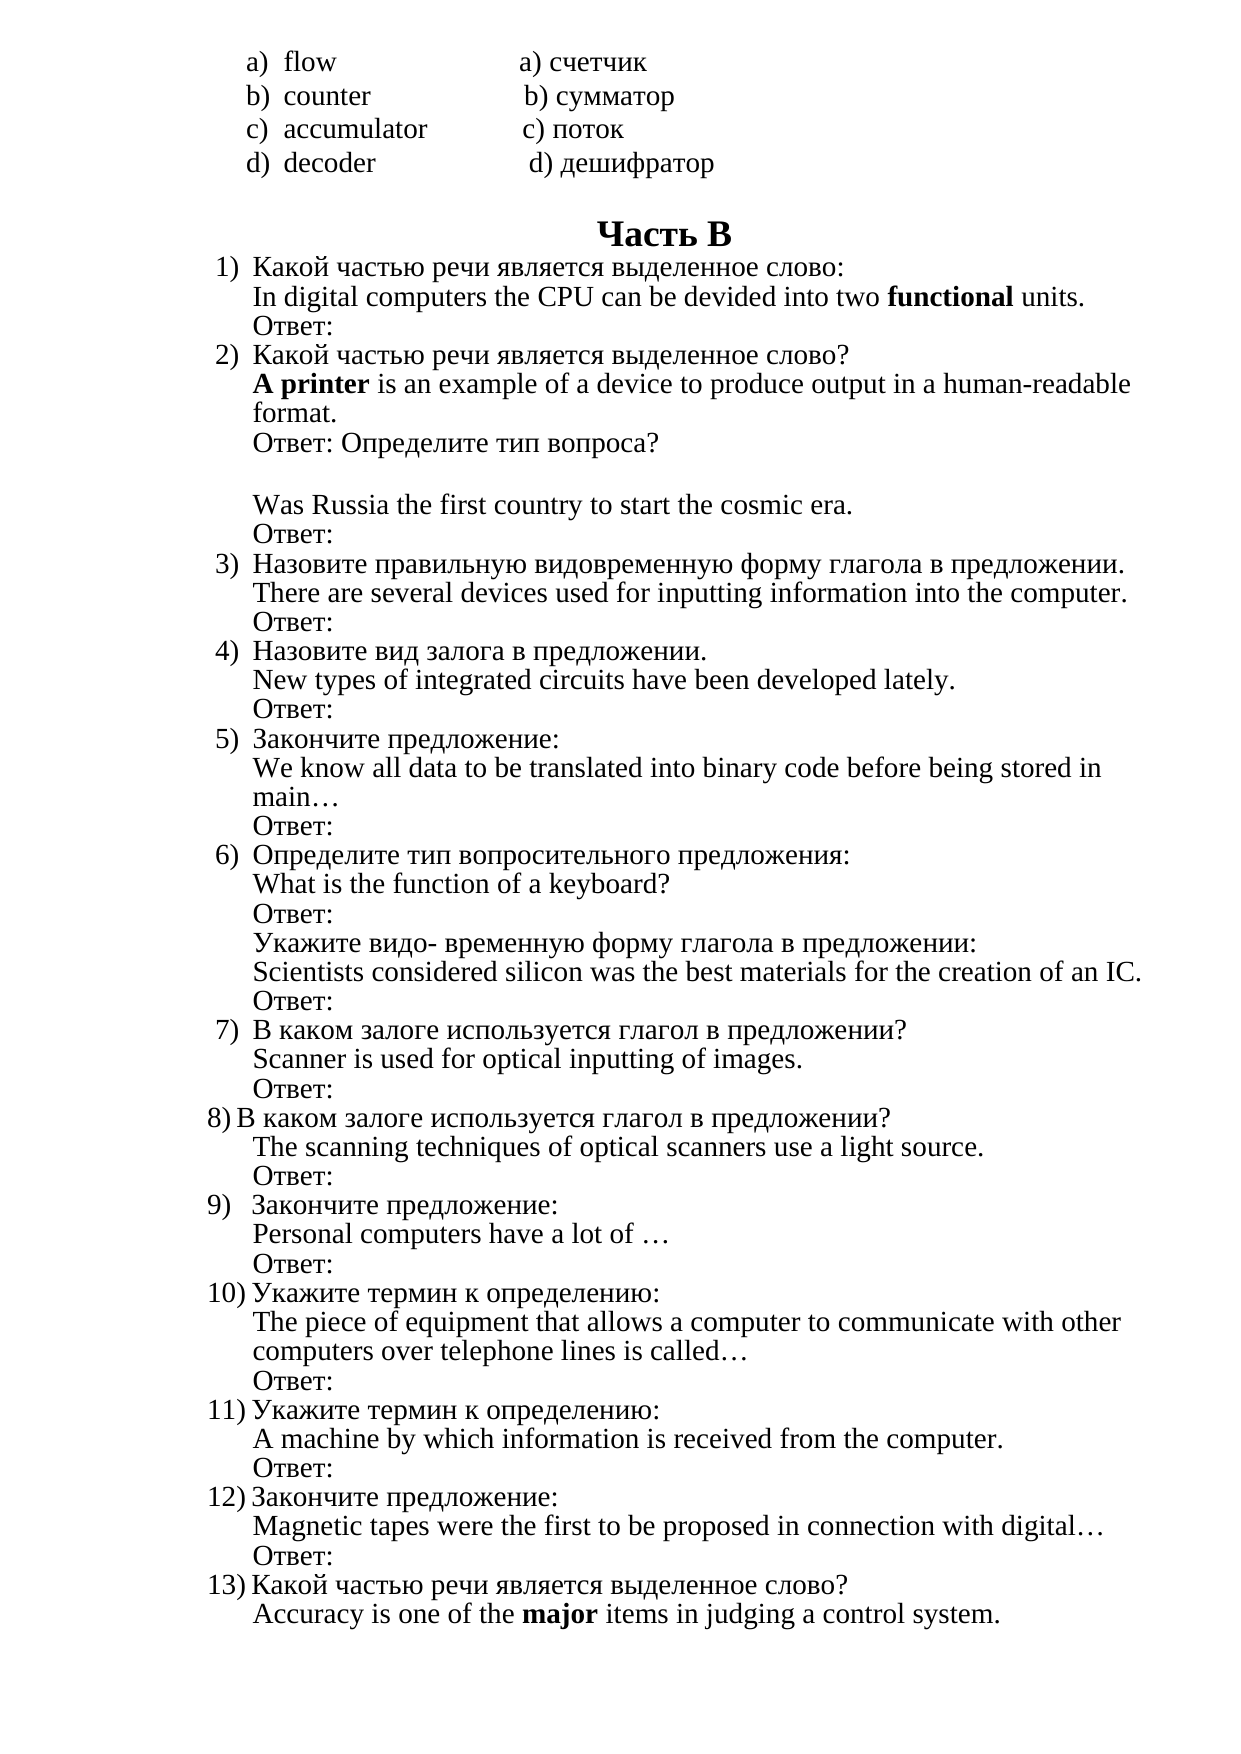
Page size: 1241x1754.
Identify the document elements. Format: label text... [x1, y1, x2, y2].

list Закончите предложение: [207, 1483, 1152, 1512]
list Ответ: [252, 1250, 1152, 1279]
list Ответ: [252, 1542, 1152, 1571]
list Scientists considered silicon was the best materials for the creation of an IC. [252, 958, 1152, 987]
list Укажите термин к определению: [207, 1279, 1152, 1308]
list Назовите вид залога в предложении. [215, 637, 1152, 666]
list Укажите термин к определению: [207, 1396, 1152, 1425]
list A machine by which information is received from the computer. [252, 1425, 1152, 1454]
list Ответ: [252, 900, 1152, 929]
list Accuracy is one of the major items in judging a control system. [252, 1600, 1152, 1629]
list Ответ: [252, 608, 1152, 637]
list New types of integrated circuits have been developed lately. [252, 666, 1152, 696]
list Часть В [177, 216, 1152, 253]
list Personal computers have a lot of … [252, 1221, 1152, 1250]
list A printer is an example of a device to produce output in a human-readable format. [252, 370, 1152, 429]
list В каком залоге используется глагол в предложении? [207, 1104, 1152, 1133]
list Определите тип вопросительного предложения: [215, 841, 1152, 871]
list Какой частью речи является выделенное слово: [215, 253, 1152, 283]
list Укажите видо- временную форму глагола в предложении: [252, 929, 1152, 958]
list Ответ: [252, 987, 1152, 1016]
list Ответ: Определите тип вопроса? [252, 429, 1152, 458]
list What is the function of a keyboard? [252, 871, 1152, 900]
list Закончите предложение: [215, 725, 1152, 754]
list Magnetic tapes were the first to be proposed in connection with digital… [252, 1512, 1152, 1542]
list Ответ: [252, 1454, 1152, 1483]
list Закончите предложение: [207, 1191, 1152, 1221]
list decoder d) дешифратор [246, 145, 1152, 178]
list Ответ: [252, 521, 1152, 550]
list The scanning techniques of optical scanners use a light source. [252, 1133, 1152, 1162]
list Ответ: [252, 1075, 1152, 1104]
list In digital computers the CPU can be devided into two functional units. [252, 283, 1152, 312]
list counter b) сумматор [246, 78, 1152, 111]
list flow a) счетчик [246, 44, 1152, 78]
list The piece of equipment that allows a computer to communicate with other computers over telephone lines is called… [252, 1308, 1152, 1367]
list В каком залоге используется глагол в предложении? [215, 1016, 1152, 1046]
list accumulator c) поток [246, 111, 1152, 145]
list Назовите правильную видовременную форму глагола в предложении. [215, 550, 1152, 579]
list Was Russia the first country to start the cosmic era. [252, 491, 1152, 521]
list Ответ: [252, 696, 1152, 725]
list Scanner is used for optical inputting of images. [252, 1046, 1152, 1075]
list Ответ: [252, 1367, 1152, 1396]
list Какой частью речи является выделенное слово? [207, 1571, 1152, 1600]
list Какой частью речи является выделенное слово? [215, 341, 1152, 370]
list There are several devices used for inputting information into the computer. [252, 579, 1152, 608]
list Ответ: [252, 812, 1152, 841]
list Ответ: [252, 1162, 1152, 1191]
list We know all data to be translated into binary code before being stored in main… [252, 754, 1152, 812]
list Ответ: [252, 312, 1152, 341]
